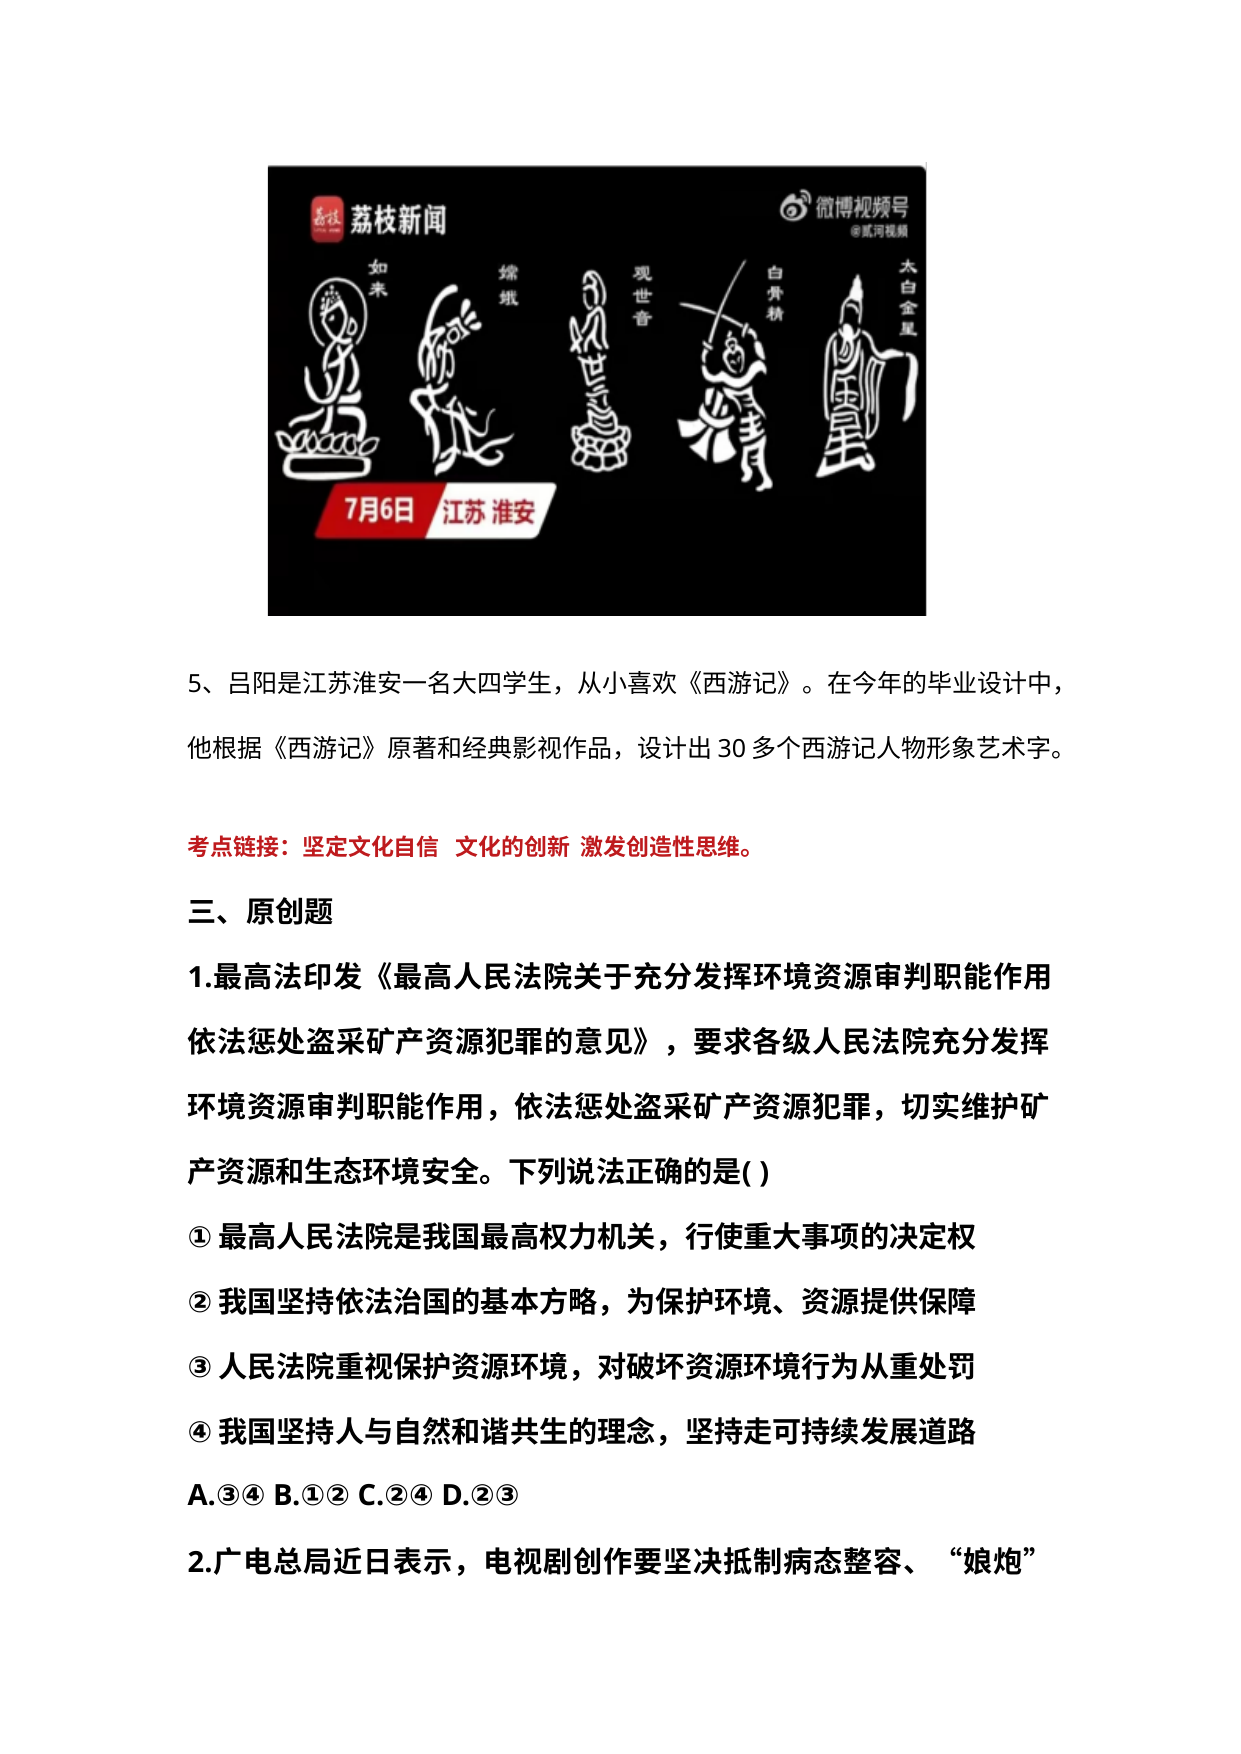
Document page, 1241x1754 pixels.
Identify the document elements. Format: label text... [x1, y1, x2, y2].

text 考点链接：坚定文化自信 文化的创新 激发创造性思维。 [187, 812, 1053, 877]
text 5、吕阳是江苏淮安一名大四学生，从小喜欢《西游记》。在今年的毕业设计中，他根据《西游记》原著和经典影视作品，设计出30多个西游记人物形象艺术字。 [187, 649, 1053, 779]
list ③人民法院重视保护资源环境，对破坏资源环境行为从重处罚 [187, 1332, 1053, 1397]
picture [267, 162, 928, 616]
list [187, 1527, 1053, 1592]
list ④我国坚持人与自然和谐共生的理念，坚持走可持续发展道路 [187, 1397, 1053, 1462]
list ②我国坚持依法治国的基本方略，为保护环境、资源提供保障 [187, 1267, 1053, 1332]
list 三、原创题 [187, 877, 1053, 942]
list A.③④ B.①② C.②④ D.②③ [187, 1462, 1053, 1527]
list 1.最高法印发《最高人民法院关于充分发挥环境资源审判职能作用依法惩处盗采矿产资源犯罪的意见》，要求各级人民法院充分发挥环境资源审判职能作用，依法惩处盗采矿产资源犯罪，切实维护矿产资源和生态环境安全。下列说法正确的是( ) [187, 942, 1053, 1202]
list ①最高人民法院是我国最高权力机关，行使重大事项的决定权 [187, 1202, 1053, 1267]
